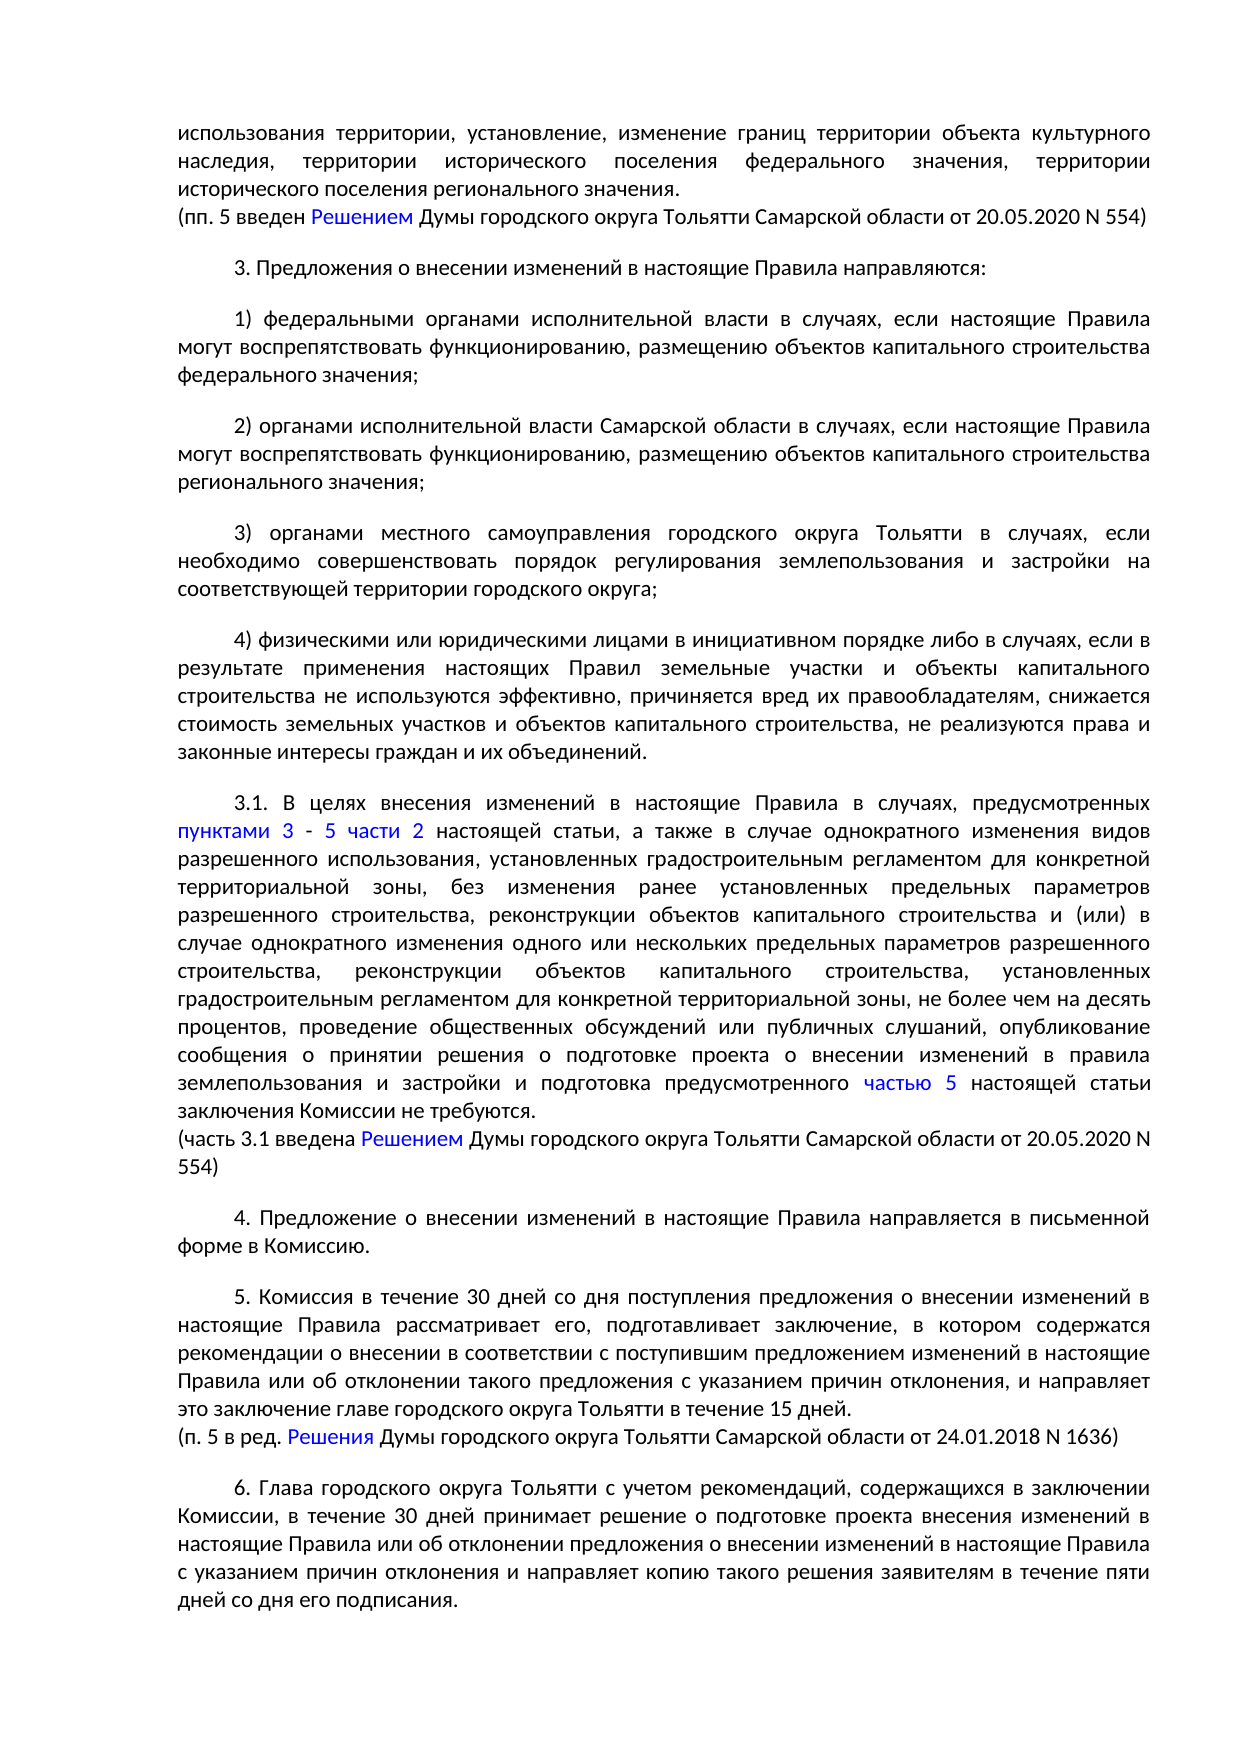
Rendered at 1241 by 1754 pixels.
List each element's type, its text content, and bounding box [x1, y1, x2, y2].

text 3) органами местного самоуправления городского округа Тольятти в случаях, если необходимо совершенствовать порядок регулирования землепользования и застройки на соответствующей территории городского округа; [177, 518, 1152, 602]
text (пп. 5 введен Решением Думы городского округа Тольятти Самарской области от 20.05.2020 N 554) [177, 202, 1152, 230]
text 2) органами исполнительной власти Самарской области в случаях, если настоящие Правила могут воспрепятствовать функционированию, размещению объектов капитального строительства регионального значения; [177, 411, 1152, 495]
text 3.1. В целях внесения изменений в настоящие Правила в случаях, предусмотренных пунктами 3 - 5 части 2 настоящей статьи, а также в случае однократного изменения видов разрешенного использования, установленных градостроительным регламентом для конкретной территориальной зоны, без изменения ранее установленных предельных параметров разрешенного строительства, реконструкции объектов капитального строительства и (или) в случае однократного изменения одного или нескольких предельных параметров разрешенного строительства, реконструкции объектов капитального строительства, установленных градостроительным регламентом для конкретной территориальной зоны, не более чем на десять процентов, проведение общественных обсуждений или публичных слушаний, опубликование сообщения о принятии решения о подготовке проекта о внесении изменений в правила землепользования и застройки и подготовка предусмотренного частью 5 настоящей статьи заключения Комиссии не требуются. [177, 788, 1152, 1124]
text (п. 5 в ред. Решения Думы городского округа Тольятти Самарской области от 24.01.2018 N 1636) [177, 1422, 1152, 1450]
text 5. Комиссия в течение 30 дней со дня поступления предложения о внесении изменений в настоящие Правила рассматривает его, подготавливает заключение, в котором содержатся рекомендации о внесении в соответствии с поступившим предложением изменений в настоящие Правила или об отклонении такого предложения с указанием причин отклонения, и направляет это заключение главе городского округа Тольятти в течение 15 дней. [177, 1282, 1152, 1422]
text (часть 3.1 введена Решением Думы городского округа Тольятти Самарской области от 20.05.2020 N 554) [177, 1124, 1152, 1180]
text 4. Предложение о внесении изменений в настоящие Правила направляется в письменной форме в Комиссию. [177, 1203, 1152, 1259]
text 4) физическими или юридическими лицами в инициативном порядке либо в случаях, если в результате применения настоящих Правил земельные участки и объекты капитального строительства не используются эффективно, причиняется вред их правообладателям, снижается стоимость земельных участков и объектов капитального строительства, не реализуются права и законные интересы граждан и их объединений. [177, 625, 1152, 765]
text 3. Предложения о внесении изменений в настоящие Правила направляются: [177, 253, 1152, 281]
text 1) федеральными органами исполнительной власти в случаях, если настоящие Правила могут воспрепятствовать функционированию, размещению объектов капитального строительства федерального значения; [177, 304, 1152, 388]
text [177, 118, 1152, 202]
text 6. Глава городского округа Тольятти с учетом рекомендаций, содержащихся в заключении Комиссии, в течение 30 дней принимает решение о подготовке проекта внесения изменений в настоящие Правила или об отклонении предложения о внесении изменений в настоящие Правила с указанием причин отклонения и направляет копию такого решения заявителям в течение пяти дней со дня его подписания. [177, 1473, 1152, 1613]
